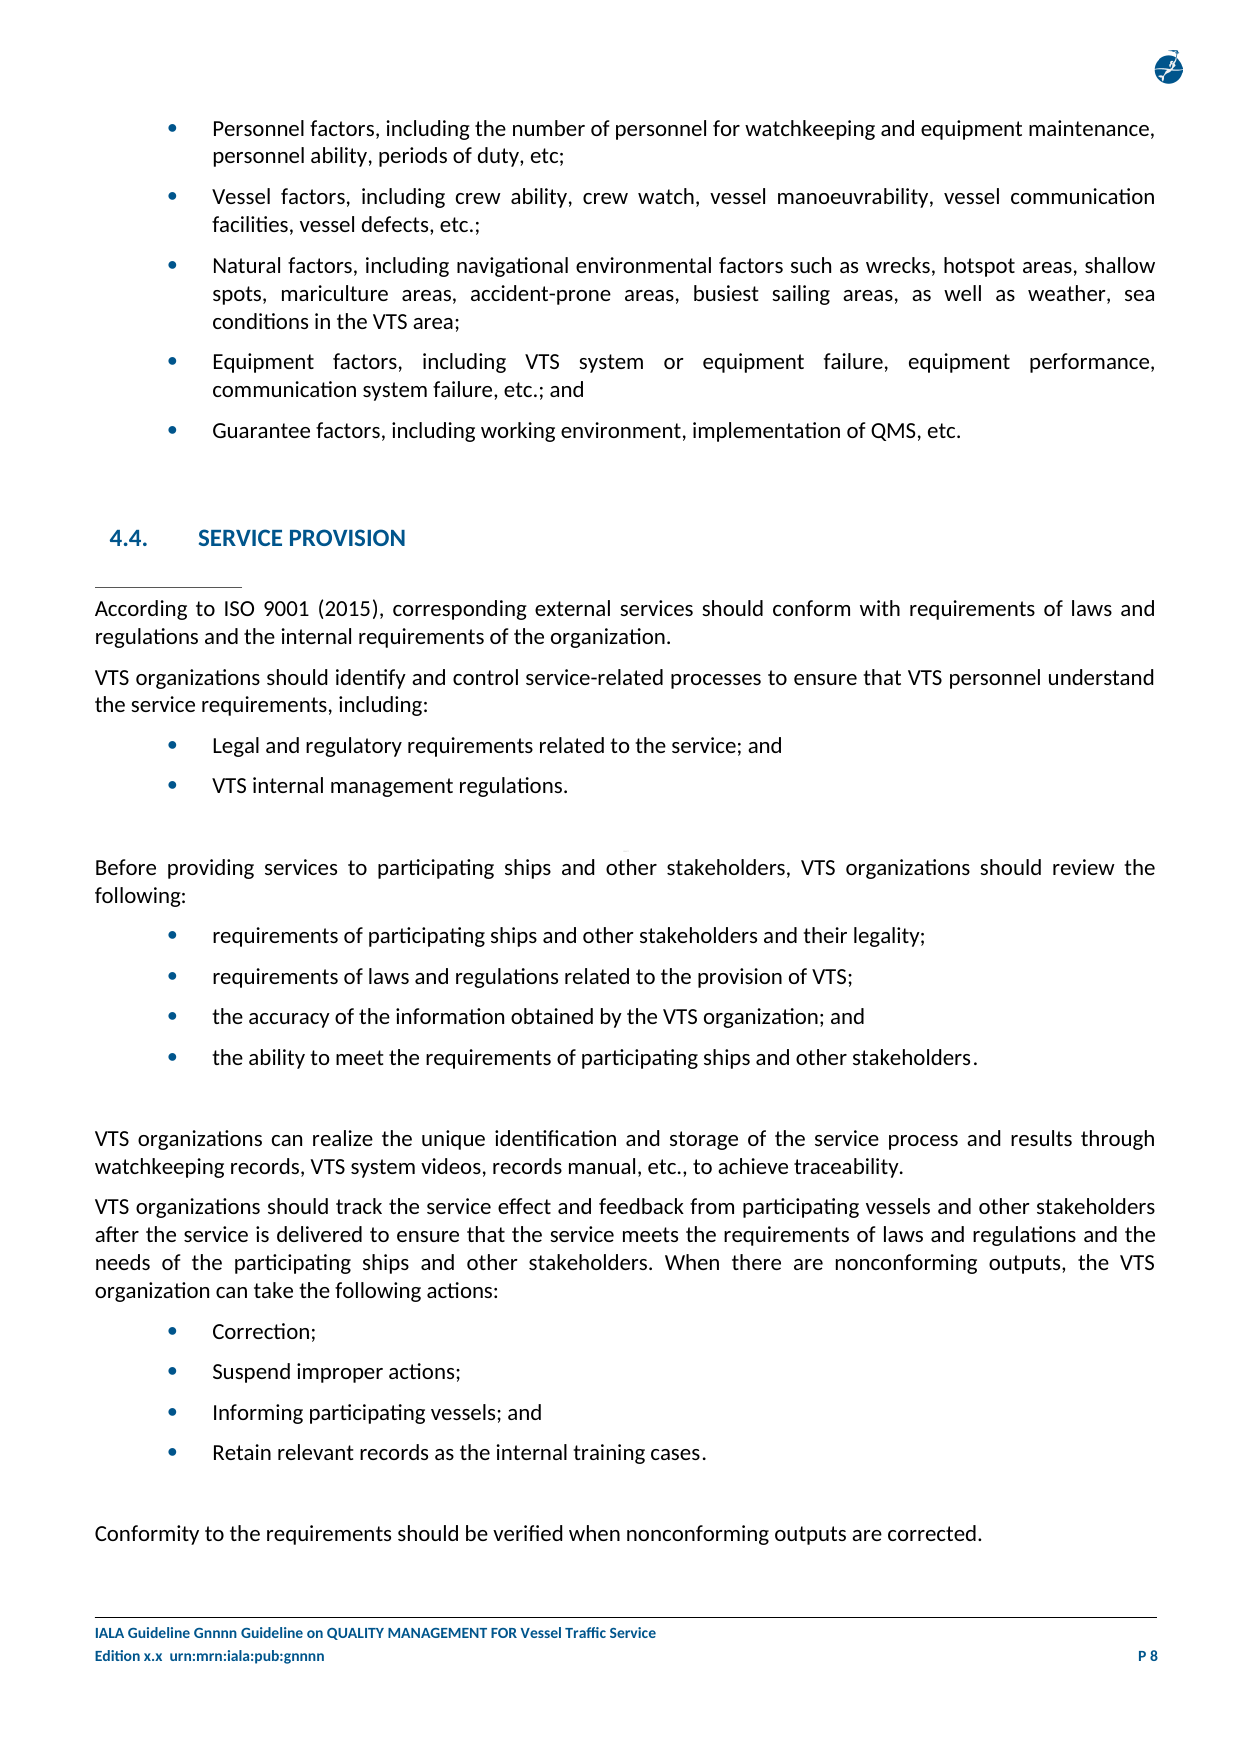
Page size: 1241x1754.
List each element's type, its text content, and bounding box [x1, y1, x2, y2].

text VTS organizations should identify and control service-related processes to ensure that VTS personnel understand the service requirements, including: [94, 663, 1157, 719]
list Natural factors, including navigational environmental factors such as wrecks, hotspot areas, shallow spots, mariculture areas, accident-prone areas, busiest sailing areas, as well as weather, sea conditions in the VTS area; [168, 251, 1157, 335]
text VTS organizations can realize the unique identification and storage of the service process and results through watchkeeping records, VTS system videos, records manual, etc., to achieve traceability. [94, 1124, 1157, 1180]
subtitle Service Provision [109, 522, 1084, 552]
text According to ISO 9001 (2015), corresponding external services should conform with requirements of laws and regulations and the internal requirements of the organization. [94, 594, 1157, 650]
text Conformity to the requirements should be verified when nonconforming outputs are corrected. [94, 1519, 1157, 1548]
list Equipment factors, including VTS system or equipment failure, equipment performance, communication system failure, etc.; and [168, 347, 1157, 403]
list Informing participating vessels; and [168, 1398, 1157, 1426]
list the ability to meet the requirements of participating ships and other stakeholders. [168, 1043, 1157, 1071]
list Legal and regulatory requirements related to the service; and [168, 731, 1157, 759]
list Personnel factors, including the number of personnel for watchkeeping and equipment maintenance, personnel ability, periods of duty, etc; [168, 114, 1157, 170]
list requirements of participating ships and other stakeholders and their legality; [168, 921, 1157, 949]
list Vessel factors, including crew ability, crew watch, vessel manoeuvrability, vessel communication facilities, vessel defects, etc.; [168, 182, 1157, 238]
text VTS organizations should track the service effect and feedback from participating vessels and other stakeholders after the service is delivered to ensure that the service meets the requirements of laws and regulations and the needs of the participating ships and other stakeholders. When there are nonconforming outputs, the VTS organization can take the following actions: [94, 1192, 1157, 1304]
list Correction; [168, 1317, 1157, 1345]
list Suspend improper actions; [168, 1357, 1157, 1386]
list requirements of laws and regulations related to the provision of VTS; [168, 962, 1157, 990]
text Before providing services to participating ships and other stakeholders, VTS organizations should review the following: [94, 853, 1157, 909]
list the accuracy of the information obtained by the VTS organization; and [168, 1002, 1157, 1030]
list Retain relevant records as the internal training cases. [168, 1438, 1157, 1467]
list Guarantee factors, including working environment, implementation of QMS, etc. [168, 416, 1157, 444]
picture [1123, 0, 1241, 119]
list VTS internal management regulations. [168, 772, 1157, 800]
